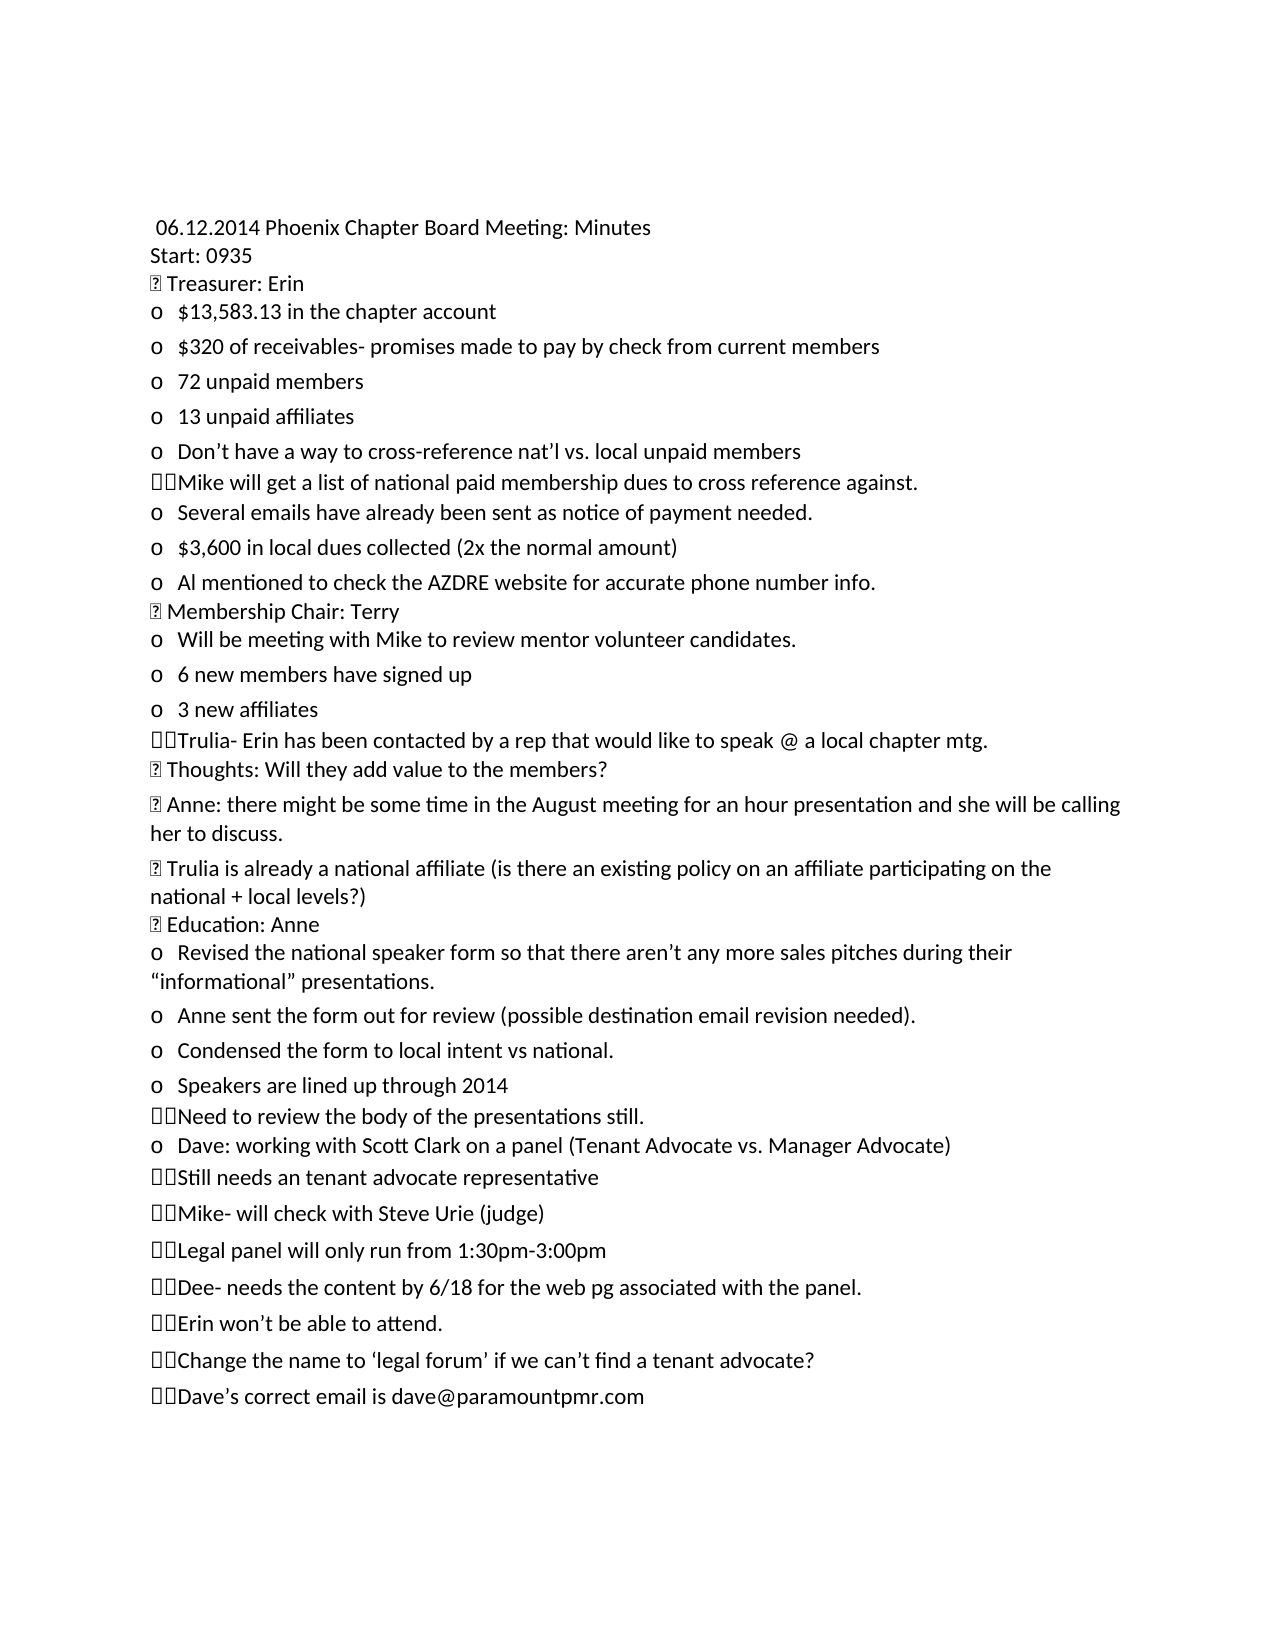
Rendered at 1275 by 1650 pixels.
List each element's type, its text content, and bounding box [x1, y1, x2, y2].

text o $13,583.13 in the chapter account [150, 297, 1125, 326]
text Erin won’t be able to attend. [150, 1307, 1125, 1338]
text o Speakers are lined up through 2014 [150, 1071, 1125, 1100]
text o 3 new affiliates [150, 695, 1125, 724]
text Still needs an tenant advocate representative [150, 1161, 1125, 1192]
text  Education: Anne [150, 910, 1125, 938]
text Legal panel will only run from 1:30pm-3:00pm [150, 1234, 1125, 1265]
text  Membership Chair: Terry [150, 597, 1125, 625]
text Trulia- Erin has been contacted by a rep that would like to speak @ a local chapter mtg. [150, 724, 1125, 755]
text  Anne: there might be some time in the August meeting for an hour presentation and she will be calling her to discuss. [150, 791, 1125, 847]
text o Al mentioned to check the AZDRE website for accurate phone number info. [150, 568, 1125, 597]
text o Revised the national speaker form so that there aren’t any more sales pitches during their “informational” presentations. [150, 938, 1125, 995]
text  Thoughts: Will they add value to the members? [150, 755, 1125, 783]
text  Trulia is already a national affiliate (is there an existing policy on an affiliate participating on the national + local levels?) [150, 854, 1125, 910]
text  Treasurer: Erin [150, 269, 1125, 297]
text o 13 unpaid affiliates [150, 402, 1125, 431]
text o Several emails have already been sent as notice of payment needed. [150, 498, 1125, 527]
text Dee- needs the content by 6/18 for the web pg associated with the panel. [150, 1270, 1125, 1302]
text o $320 of receivables- promises made to pay by check from current members [150, 332, 1125, 361]
text o Dave: working with Scott Clark on a panel (Tenant Advocate vs. Manager Advocate) [150, 1132, 1125, 1161]
text o Condensed the form to local intent vs national. [150, 1036, 1125, 1065]
text o Don’t have a way to cross-reference nat’l vs. local unpaid members [150, 437, 1125, 466]
text Start: 0935 [150, 241, 1125, 269]
text o 72 unpaid members [150, 367, 1125, 396]
text Need to review the body of the presentations still. [150, 1100, 1125, 1132]
text 06.12.2014 Phoenix Chapter Board Meeting: Minutes [150, 213, 1125, 241]
text Mike- will check with Steve Urie (judge) [150, 1197, 1125, 1228]
text o $3,600 in local dues collected (2x the normal amount) [150, 533, 1125, 562]
text Dave’s correct email is dave@paramountpmr.com [150, 1380, 1125, 1411]
text o 6 new members have signed up [150, 660, 1125, 689]
text Mike will get a list of national paid membership dues to cross reference against. [150, 466, 1125, 498]
text Change the name to ‘legal forum’ if we can’t find a tenant advocate? [150, 1343, 1125, 1375]
text o Anne sent the form out for review (possible destination email revision needed). [150, 1001, 1125, 1030]
text o Will be meeting with Mike to review mentor volunteer candidates. [150, 625, 1125, 654]
